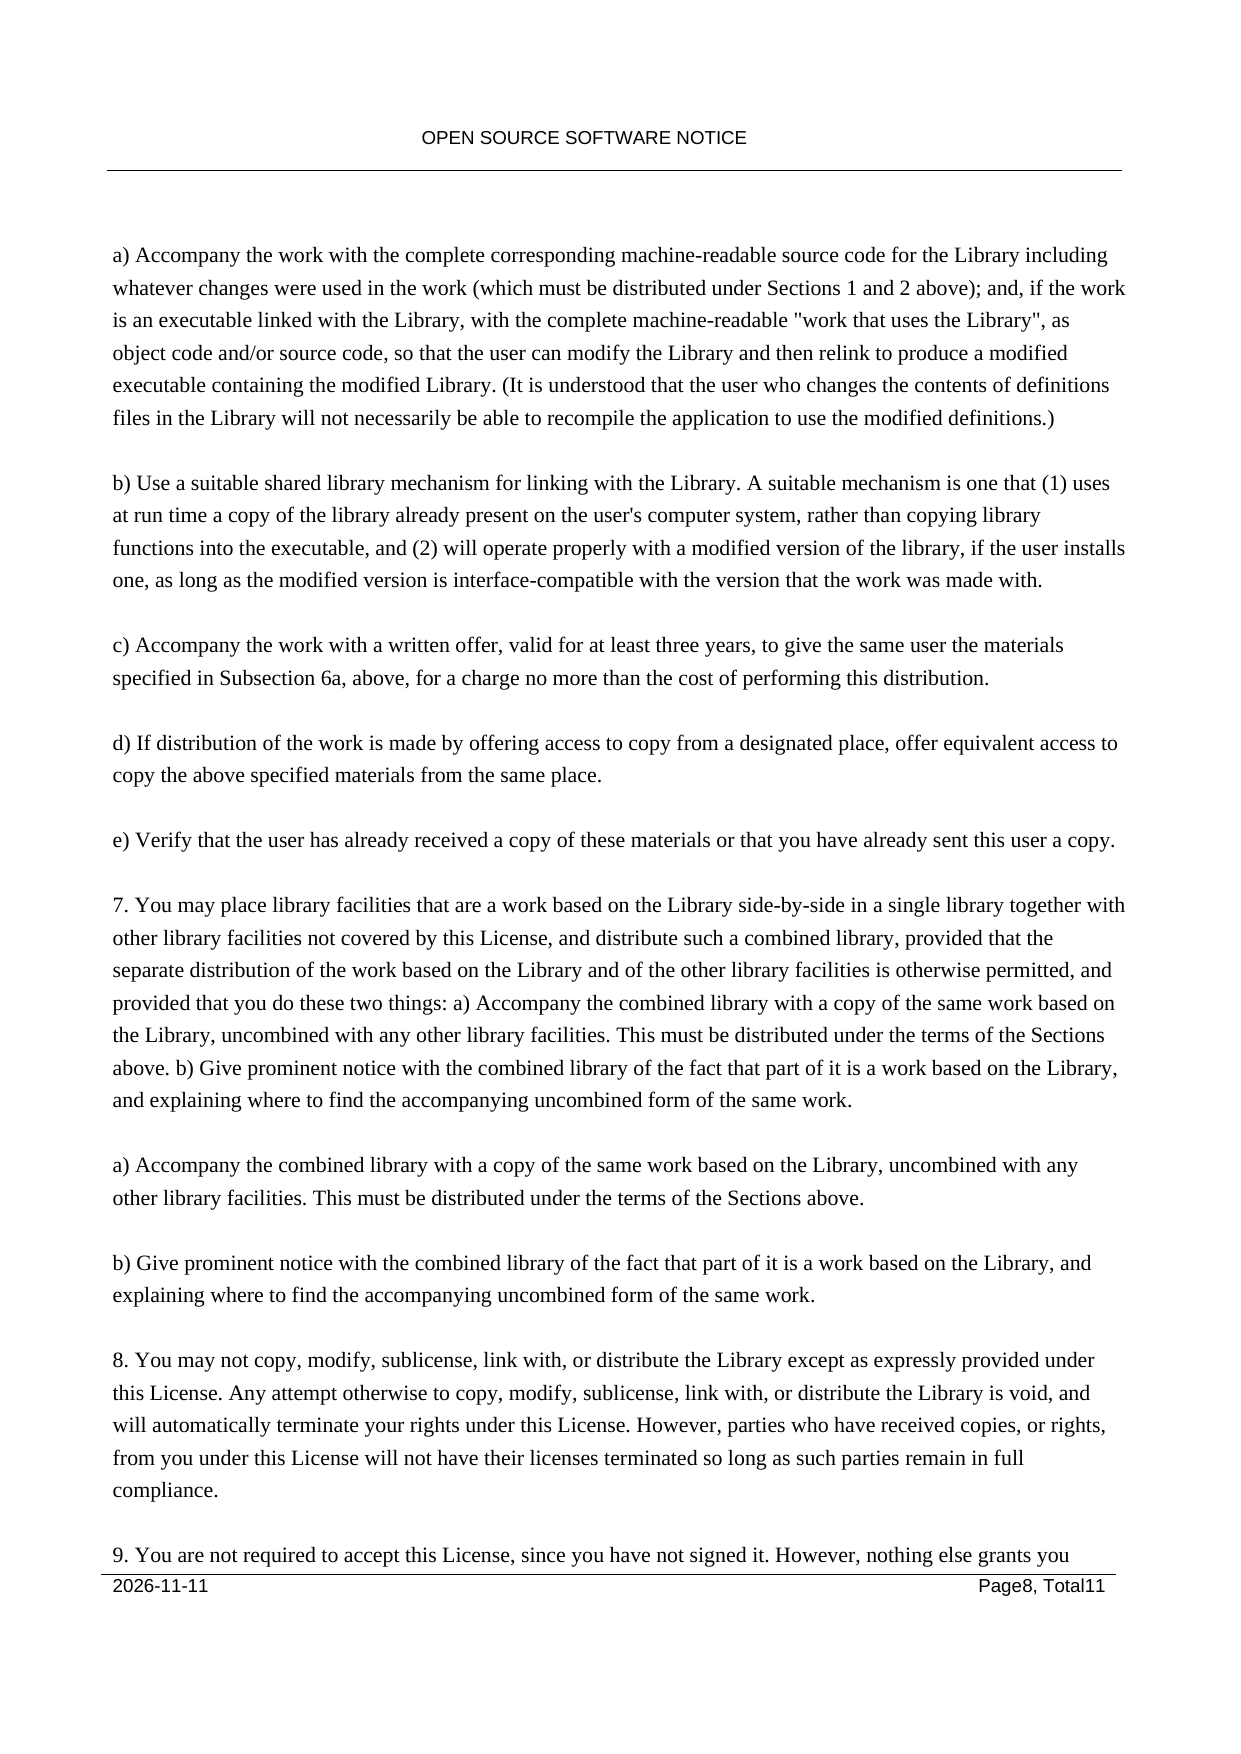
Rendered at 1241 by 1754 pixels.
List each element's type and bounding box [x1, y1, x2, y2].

text [112, 206, 1128, 1571]
